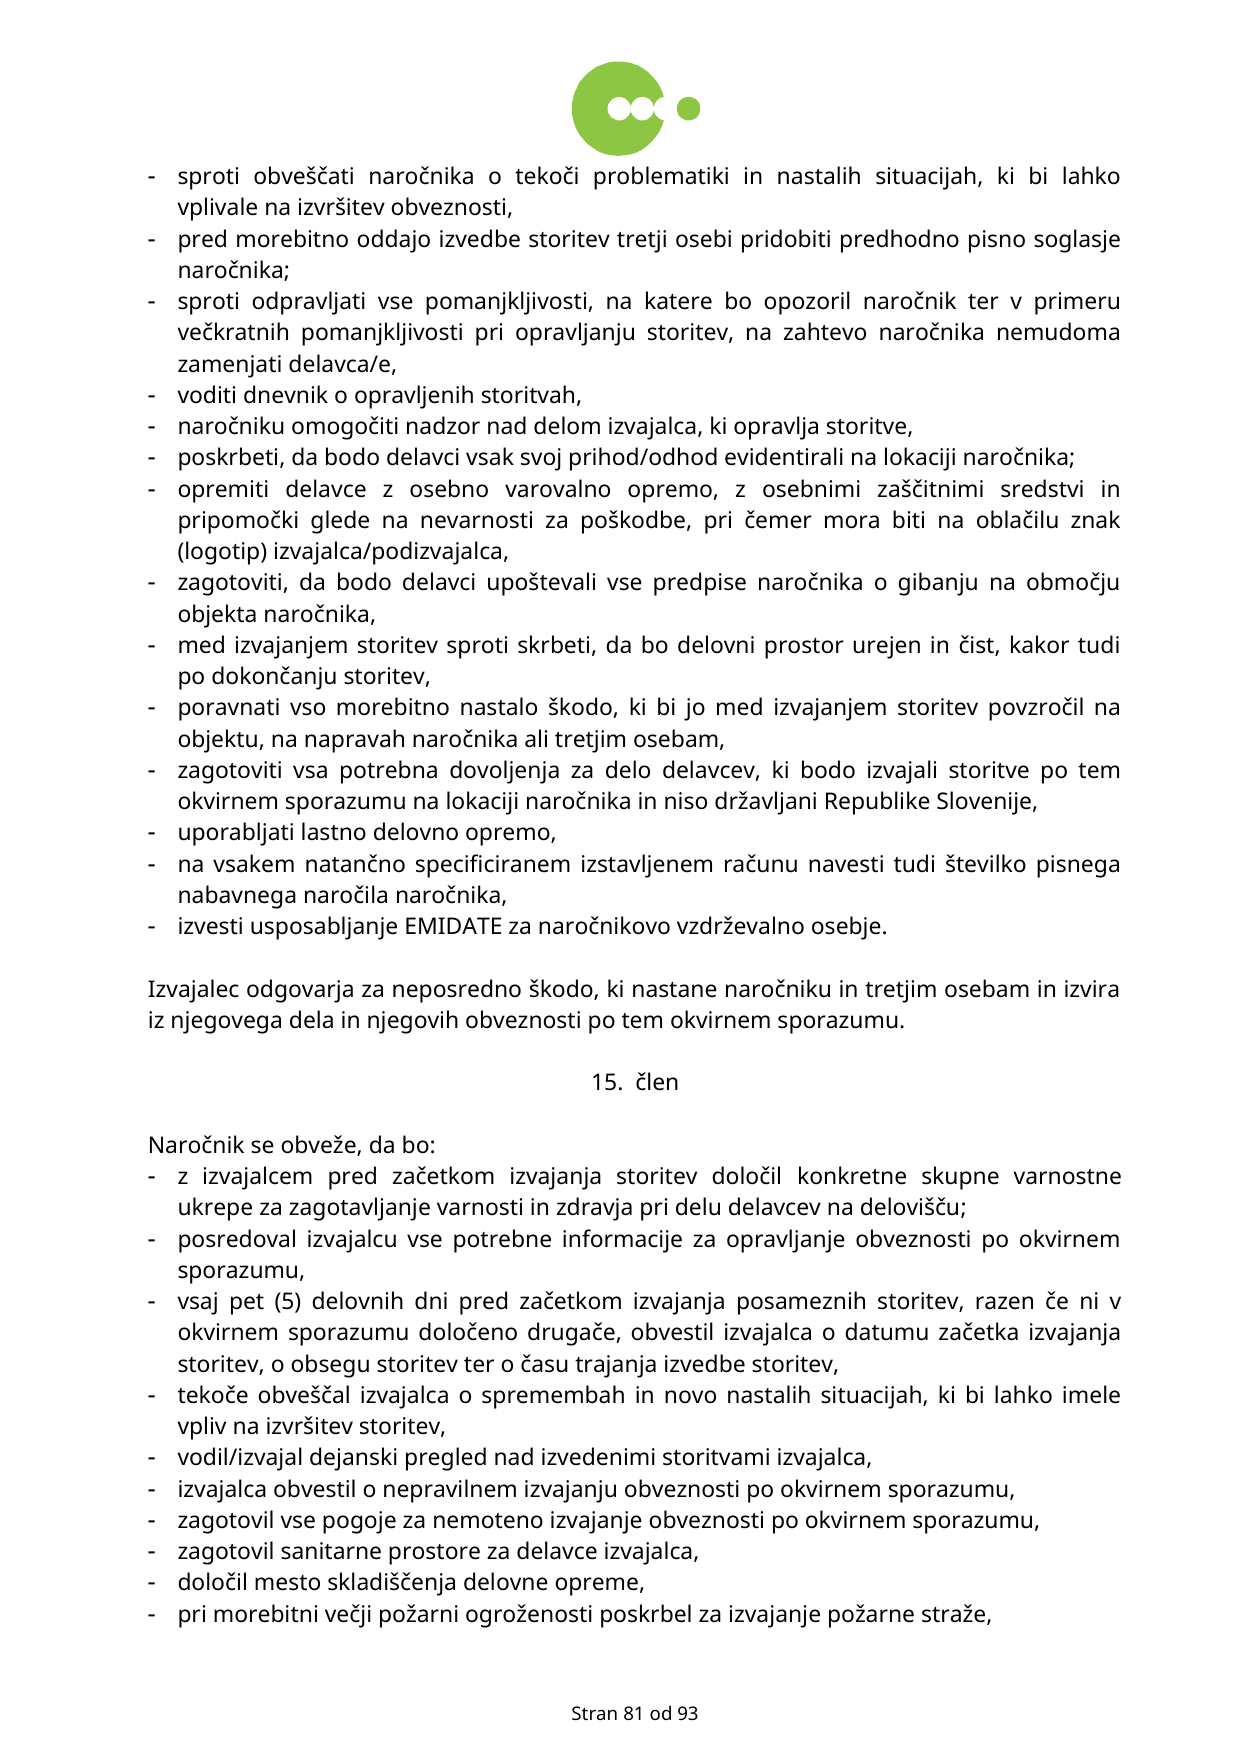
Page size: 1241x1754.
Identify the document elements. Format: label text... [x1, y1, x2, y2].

text Izvajalec odgovarja za neposredno škodo, ki nastane naročniku in tretjim osebam in izvira iz njegovega dela in njegovih obveznosti po tem okvirnem sporazumu. [148, 973, 1122, 1035]
list naročniku omogočiti nadzor nad delom izvajalca, ki opravlja storitve, [148, 410, 1122, 441]
list poskrbeti, da bodo delavci vsak svoj prihod/odhod evidentirali na lokaciji naročnika; [148, 441, 1122, 473]
list posredoval izvajalcu vse potrebne informacije za opravljanje obveznosti po okvirnem sporazumu, [148, 1223, 1122, 1285]
list z izvajalcem pred začetkom izvajanja storitev določil konkretne skupne varnostne ukrepe za zagotavljanje varnosti in zdravja pri delu delavcev na delovišču; [148, 1160, 1122, 1223]
list zagotovil sanitarne prostore za delavce izvajalca, [148, 1535, 1122, 1566]
list voditi dnevnik o opravljenih storitvah, [148, 379, 1122, 410]
list zagotoviti vsa potrebna dovoljenja za delo delavcev, ki bodo izvajali storitve po tem okvirnem sporazumu na lokaciji naročnika in niso državljani Republike Slovenije, [148, 754, 1122, 816]
list člen [148, 1066, 1122, 1098]
list vsaj pet (5) delovnih dni pred začetkom izvajanja posameznih storitev, razen če ni v okvirnem sporazumu določeno drugače, obvestil izvajalca o datumu začetka izvajanja storitev, o obsegu storitev ter o času trajanja izvedbe storitev, [148, 1285, 1122, 1379]
list zagotovil vse pogoje za nemoteno izvajanje obveznosti po okvirnem sporazumu, [148, 1504, 1122, 1535]
list poravnati vso morebitno nastalo škodo, ki bi jo med izvajanjem storitev povzročil na objektu, na napravah naročnika ali tretjim osebam, [148, 691, 1122, 754]
list izvajalca obvestil o nepravilnem izvajanju obveznosti po okvirnem sporazumu, [148, 1473, 1122, 1504]
list opremiti delavce z osebno varovalno opremo, z osebnimi zaščitnimi sredstvi in pripomočki glede na nevarnosti za poškodbe, pri čemer mora biti na oblačilu znak (logotip) izvajalca/podizvajalca, [148, 473, 1122, 566]
list sproti odpravljati vse pomanjkljivosti, na katere bo opozoril naročnik ter v primeru večkratnih pomanjkljivosti pri opravljanju storitev, na zahtevo naročnika nemudoma zamenjati delavca/e, [148, 285, 1122, 379]
list zagotoviti, da bodo delavci upoštevali vse predpise naročnika o gibanju na območju objekta naročnika, [148, 566, 1122, 629]
list pri morebitni večji požarni ogroženosti poskrbel za izvajanje požarne straže, [148, 1598, 1122, 1629]
list izvesti usposabljanje EMIDATE za naročnikovo vzdrževalno osebje. [148, 910, 1122, 941]
list tekoče obveščal izvajalca o spremembah in novo nastalih situacijah, ki bi lahko imele vpliv na izvršitev storitev, [148, 1379, 1122, 1441]
list vodil/izvajal dejanski pregled nad izvedenimi storitvami izvajalca, [148, 1441, 1122, 1473]
text Naročnik se obveže, da bo: [148, 1129, 1122, 1160]
list na vsakem natančno specificiranem izstavljenem računu navesti tudi številko pisnega nabavnega naročila naročnika, [148, 848, 1122, 910]
list določil mesto skladiščenja delovne opreme, [148, 1566, 1122, 1598]
list med izvajanjem storitev sproti skrbeti, da bo delovni prostor urejen in čist, kakor tudi po dokončanju storitev, [148, 629, 1122, 691]
list uporabljati lastno delovno opremo, [148, 816, 1122, 848]
list pred morebitno oddajo izvedbe storitev tretji osebi pridobiti predhodno pisno soglasje naročnika; [148, 223, 1122, 285]
list sproti obveščati naročnika o tekoči problematiki in nastalih situacijah, ki bi lahko vplivale na izvršitev obveznosti, [148, 160, 1122, 223]
